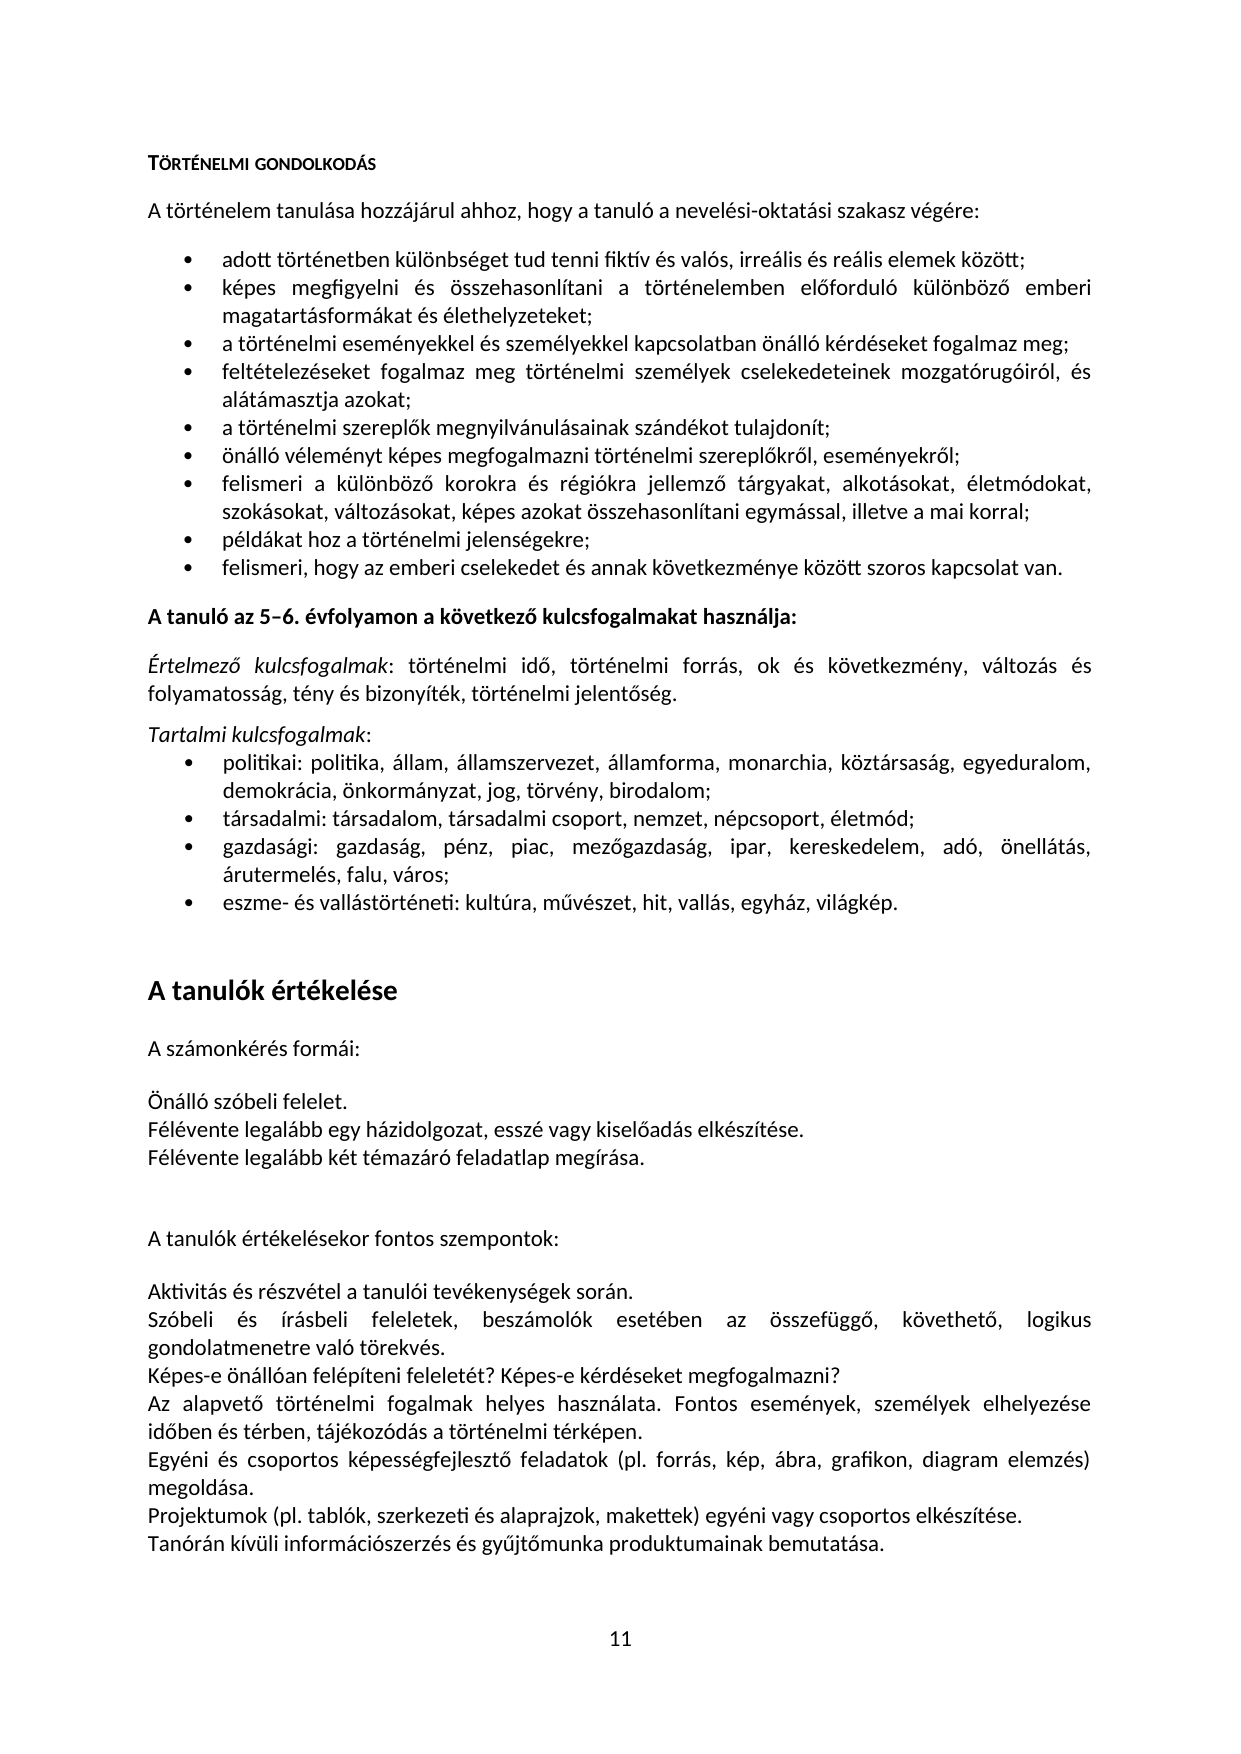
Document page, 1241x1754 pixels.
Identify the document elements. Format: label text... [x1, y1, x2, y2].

list gazdasági: gazdaság, pénz, piac, mezőgazdaság, ipar, kereskedelem, adó, önellátás, árutermelés, falu, város; [185, 832, 1093, 888]
list felismeri a különböző korokra és régiókra jellemző tárgyakat, alkotásokat, életmódokat, szokásokat, változásokat, képes azokat összehasonlítani egymással, illetve a mai korral; [184, 469, 1093, 526]
list felismeri, hogy az emberi cselekedet és annak következménye között szoros kapcsolat van. [184, 553, 1093, 582]
list Szóbeli és írásbeli feleletek, beszámolók esetében az összefüggő, követhető, logikus gondolatmenetre való törekvés. [148, 1305, 1093, 1361]
list Az alapvető történelmi fogalmak helyes használata. Fontos események, személyek elhelyezése időben és térben, tájékozódás a történelmi térképen. [148, 1389, 1093, 1445]
list Egyéni és csoportos képességfejlesztő feladatok (pl. forrás, kép, ábra, grafikon, diagram elemzés) megoldása. [148, 1445, 1093, 1501]
list képes megfigyelni és összehasonlítani a történelemben előforduló különböző emberi magatartásformákat és élethelyzeteket; [184, 273, 1093, 329]
list Aktivitás és részvétel a tanulói tevékenységek során. [148, 1277, 1093, 1305]
list példákat hoz a történelmi jelenségekre; [184, 526, 1093, 553]
list Félévente legalább két témazáró feladatlap megírása. [148, 1143, 1093, 1171]
text A számonkérés formái: [148, 1034, 1093, 1062]
text A tanuló az 5–6. évfolyamon a következő kulcsfogalmakat használja: [148, 602, 1093, 630]
text A tanulók értékelése [148, 972, 1093, 1008]
text A tanulók értékelésekor fontos szempontok: [148, 1224, 1093, 1252]
list Projektumok (pl. tablók, szerkezeti és alaprajzok, makettek) egyéni vagy csoportos elkészítése. [148, 1501, 1093, 1529]
text Tartalmi kulcsfogalmak: [148, 720, 1093, 748]
list önálló véleményt képes megfogalmazni történelmi szereplőkről, eseményekről; [184, 441, 1093, 469]
list politikai: politika, állam, államszervezet, államforma, monarchia, köztársaság, egyeduralom, demokrácia, önkormányzat, jog, törvény, birodalom; [185, 748, 1093, 804]
list Önálló szóbeli felelet. [148, 1087, 1093, 1115]
list feltételezéseket fogalmaz meg történelmi személyek cselekedeteinek mozgatórugóiról, és alátámasztja azokat; [184, 357, 1093, 413]
list a történelmi eseményekkel és személyekkel kapcsolatban önálló kérdéseket fogalmaz meg; [184, 329, 1093, 357]
list Félévente legalább egy házidolgozat, esszé vagy kiselőadás elkészítése. [148, 1115, 1093, 1143]
list társadalmi: társadalom, társadalmi csoport, nemzet, népcsoport, életmód; [185, 804, 1093, 832]
list adott történetben különbséget tud tenni fiktív és valós, irreális és reális elemek között; [184, 245, 1093, 273]
list Képes-e önállóan felépíteni feleletét? Képes-e kérdéseket megfogalmazni? [148, 1361, 1093, 1389]
text Értelmező kulcsfogalmak: történelmi idő, történelmi forrás, ok és következmény, változás és folyamatosság, tény és bizonyíték, történelmi jelentőség. [148, 651, 1093, 707]
list eszme- és vallástörténeti: kultúra, művészet, hit, vallás, egyház, világkép. [185, 888, 1093, 916]
text Történelmi gondolkodás [148, 148, 1093, 176]
list Tanórán kívüli információszerzés és gyűjtőmunka produktumainak bemutatása. [148, 1529, 1093, 1557]
list a történelmi szereplők megnyilvánulásainak szándékot tulajdonít; [184, 413, 1093, 441]
text A történelem tanulása hozzájárul ahhoz, hogy a tanuló a nevelési-oktatási szakasz végére: [148, 196, 1093, 224]
